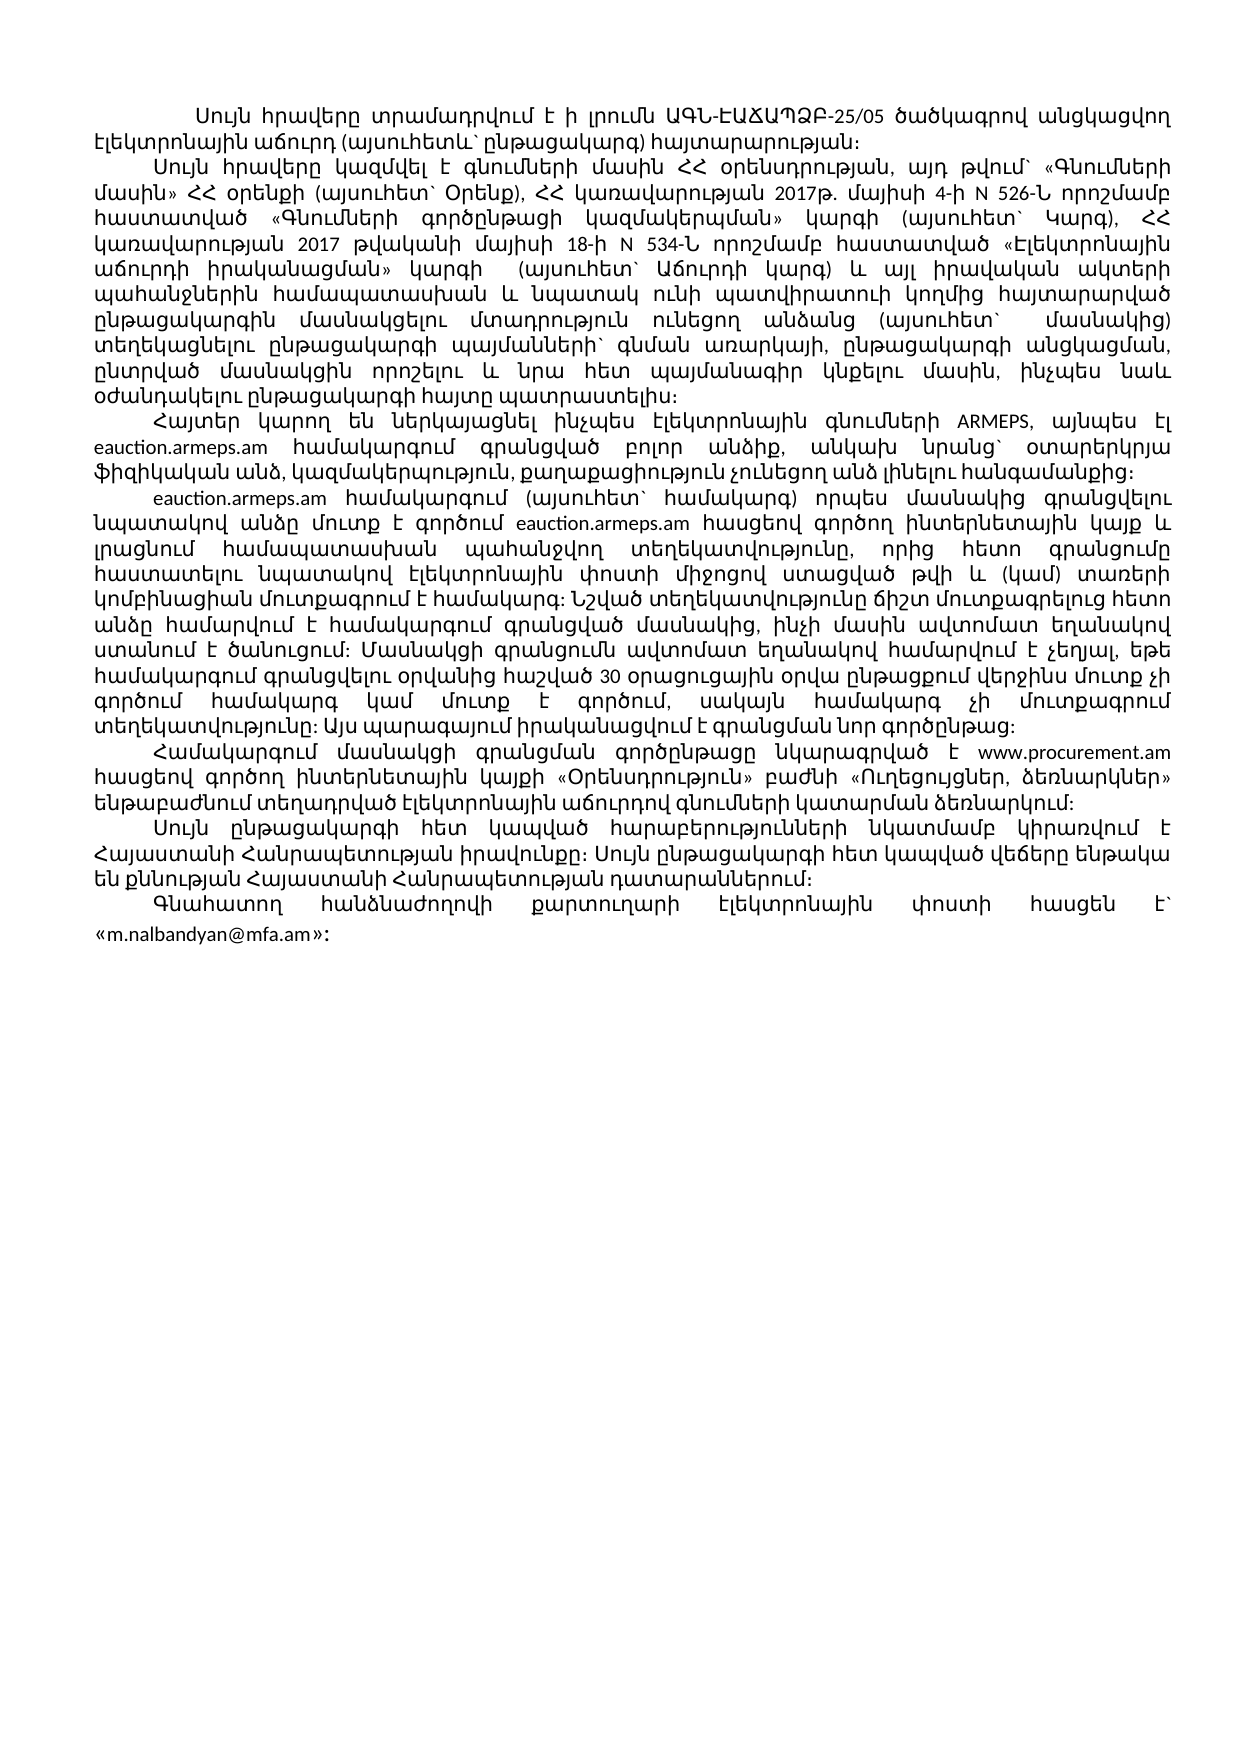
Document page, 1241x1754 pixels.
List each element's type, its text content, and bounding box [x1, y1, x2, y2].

text Համակարգում մասնակցի գրանցման գործընթացը նկարագրված է www.procurement.am հասցեով գործող ինտերնետային կայքի «Օրենսդրություն» բաժնի «Ուղեցույցներ, ձեռնարկներ» ենթաբաժնում տեղադրված էլեկտրոնային աճուրդով գնումների կատարման ձեռնարկում: [94, 739, 1171, 815]
text Սույն հրավերը կազմվել է գնումների մասին ՀՀ օրենսդրության, այդ թվում` «Գնումների մասին» ՀՀ օրենքի (այսուհետ` Օրենք), ՀՀ կառավարության 2017թ. մայիսի 4-ի N 526-Ն որոշմամբ հաստատված «Գնումների գործընթացի կազմակերպման» կարգի (այսուհետ` Կարգ), ՀՀ կառավարության 2017 թվականի մայիսի 18-ի N 534-Ն որոշմամբ հաստատված «Էլեկտրոնային աճուրդի իրականացման» կարգի (այսուհետ` Աճուրդի կարգ) և այլ իրավական ակտերի պահանջներին համապատասխան և նպատակ ունի պատվիրատուի կողմից հայտարարված ընթացակարգին մասնակցելու մտադրություն ունեցող անձանց (այսուհետ` մասնակից) տեղեկացնելու ընթացակարգի պայմանների` գնման առարկայի, ընթացակարգի անցկացման, ընտրված մասնակցին որոշելու և նրա հետ պայմանագիր կնքելու մասին, ինչպես նաև օժանդակելու ընթացակարգի հայտը պատրաստելիս։ [94, 154, 1171, 409]
text Հայտեր կարող են ներկայացնել ինչպես էլեկտրոնային գնումների ARMEPS, այնպես էլ eauction.armeps.am համակարգում գրանցված բոլոր անձիք, անկախ նրանց` օտարերկրյա ֆիզիկական անձ, կազմակերպություն, քաղաքացիություն չունեցող անձ լինելու հանգամանքից։ [94, 409, 1171, 485]
text eauction.armeps.am համակարգում (այսուհետ` համակարգ) որպես մասնակից գրանցվելու նպատակով անձը մուտք է գործում eauction.armeps.am հասցեով գործող ինտերնետային կայք և լրացնում համապատասխան պահանջվող տեղեկատվությունը, որից հետո գրանցումը հաստատելու նպատակով էլեկտրոնային փոստի միջոցով ստացված թվի և (կամ) տառերի կոմբինացիան մուտքագրում է համակարգ: Նշված տեղեկատվությունը ճիշտ մուտքագրելուց հետո անձը համարվում է համակարգում գրանցված մասնակից, ինչի մասին ավտոմատ եղանակով ստանում է ծանուցում: Մասնակցի գրանցումն ավտոմատ եղանակով համարվում է չեղյալ, եթե համակարգում գրանցվելու օրվանից հաշված 30 օրացուցային օրվա ընթացքում վերջինս մուտք չի գործում համակարգ կամ մուտք է գործում, սակայն համակարգ չի մուտքագրում տեղեկատվությունը: Այս պարագայում իրականացվում է գրանցման նոր գործընթաց: [94, 485, 1171, 739]
text Սույն ընթացակարգի հետ կապված հարաբերությունների նկատմամբ կիրառվում է Հայաստանի Հանրապետության իրավունքը։ Սույն ընթացակարգի հետ կապված վեճերը ենթակա են քննության Հայաստանի Հանրապետության դատարաններում։ [94, 815, 1171, 892]
text Սույն հրավերը տրամադրվում է ի լրումն ԱԳՆ-ԷԱՃԱՊՁԲ-25/05 ծածկագրով անցկացվող էլեկտրոնային աճուրդ (այսուհետև` ընթացակարգ) հայտարարության։ [94, 104, 1171, 154]
text Գնահատող հանձնաժողովի քարտուղարի էլեկտրոնային փոստի հասցեն է` «m.nalbandyan@mfa.am»: [94, 892, 1171, 948]
